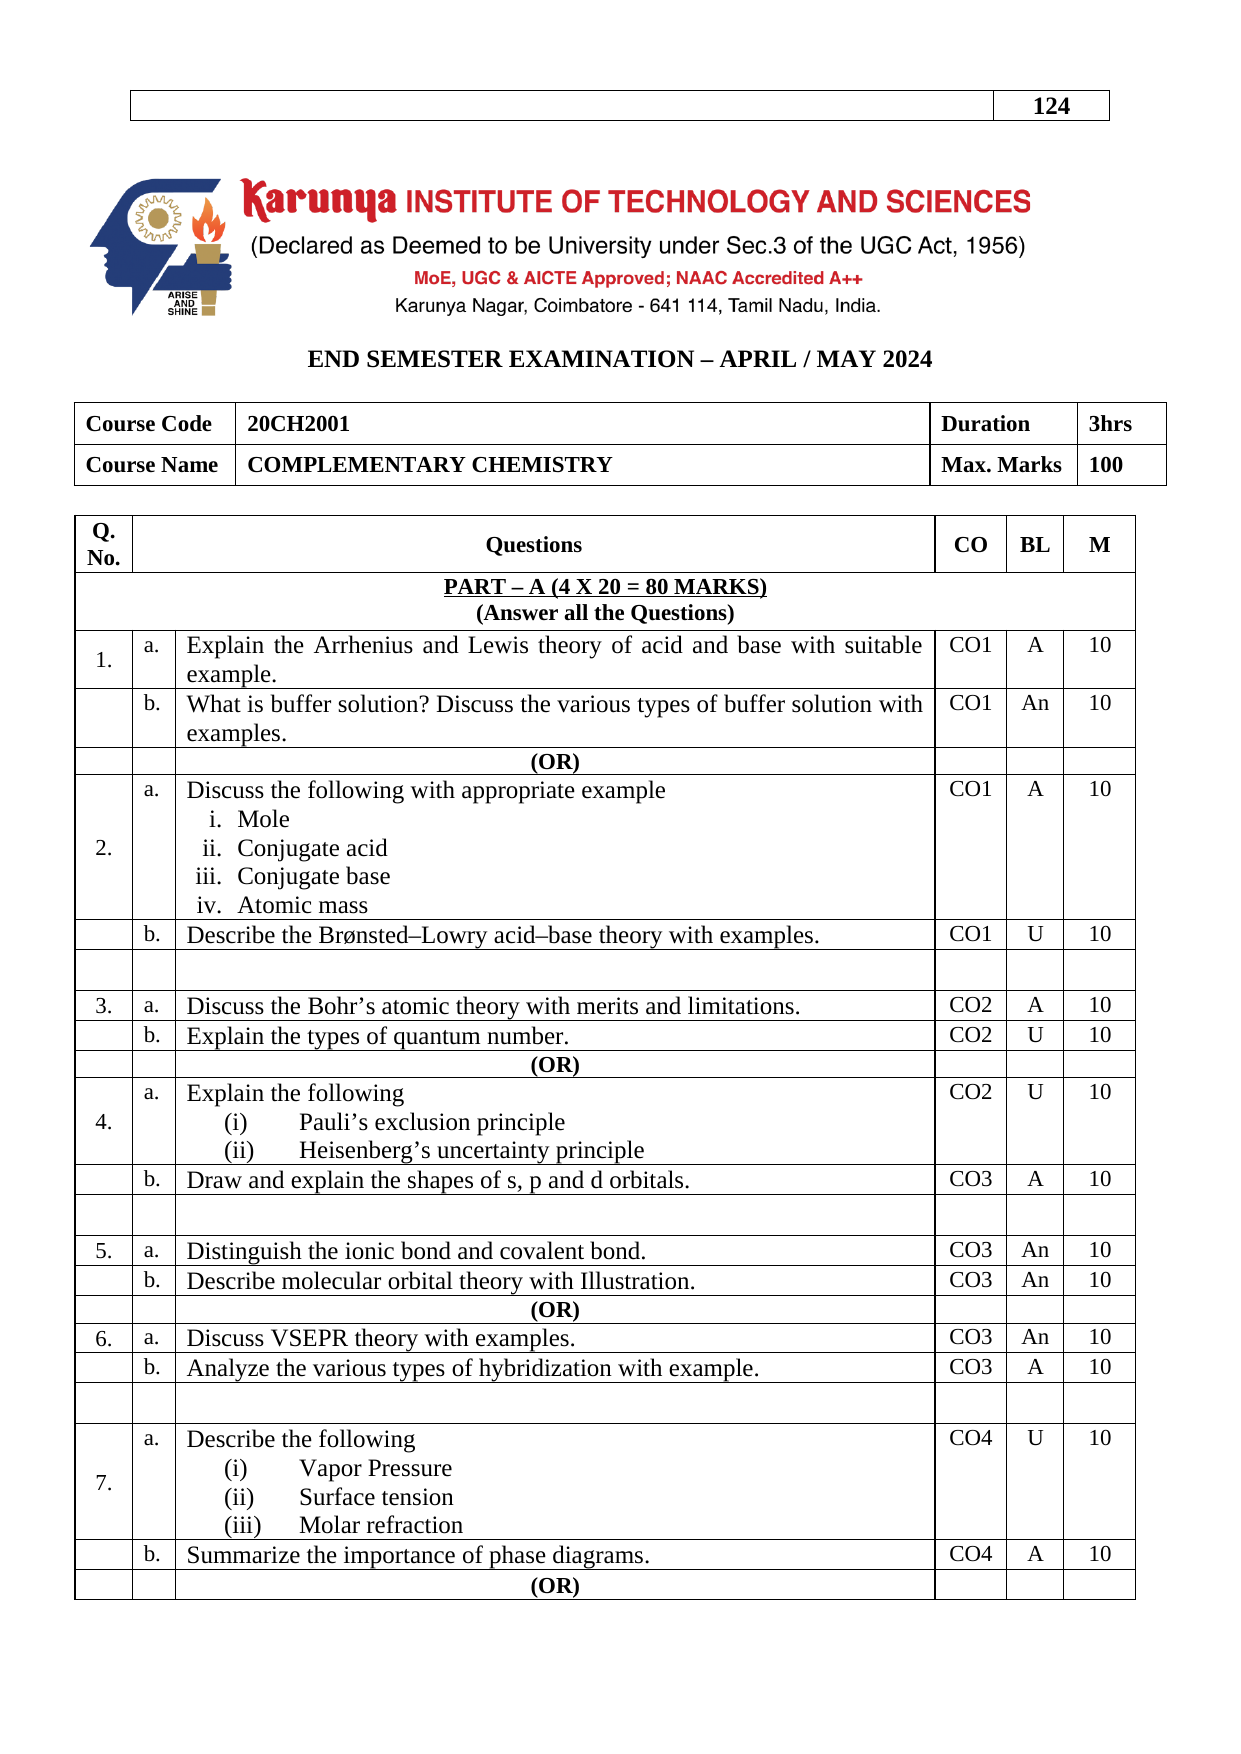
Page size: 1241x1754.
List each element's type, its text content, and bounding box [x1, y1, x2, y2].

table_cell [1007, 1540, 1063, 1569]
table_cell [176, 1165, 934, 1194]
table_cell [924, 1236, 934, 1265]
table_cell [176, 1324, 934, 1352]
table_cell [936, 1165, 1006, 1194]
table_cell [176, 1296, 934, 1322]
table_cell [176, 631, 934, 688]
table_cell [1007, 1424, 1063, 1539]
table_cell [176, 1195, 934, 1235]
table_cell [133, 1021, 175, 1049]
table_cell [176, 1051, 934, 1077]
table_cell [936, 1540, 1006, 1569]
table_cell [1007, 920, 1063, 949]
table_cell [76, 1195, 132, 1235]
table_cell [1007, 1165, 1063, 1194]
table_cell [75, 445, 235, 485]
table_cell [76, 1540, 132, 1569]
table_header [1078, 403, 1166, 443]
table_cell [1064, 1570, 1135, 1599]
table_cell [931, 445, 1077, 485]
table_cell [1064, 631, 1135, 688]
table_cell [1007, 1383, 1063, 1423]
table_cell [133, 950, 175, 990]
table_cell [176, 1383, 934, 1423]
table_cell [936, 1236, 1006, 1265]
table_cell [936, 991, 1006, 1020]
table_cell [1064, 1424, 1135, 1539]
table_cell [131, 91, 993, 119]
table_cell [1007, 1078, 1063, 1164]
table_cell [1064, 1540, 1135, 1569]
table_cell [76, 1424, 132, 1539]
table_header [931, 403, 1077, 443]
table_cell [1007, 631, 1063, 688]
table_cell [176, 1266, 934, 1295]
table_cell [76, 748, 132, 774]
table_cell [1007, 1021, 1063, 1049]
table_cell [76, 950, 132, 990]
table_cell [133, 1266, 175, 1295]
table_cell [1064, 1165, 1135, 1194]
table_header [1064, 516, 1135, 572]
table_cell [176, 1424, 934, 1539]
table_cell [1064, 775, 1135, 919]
text END SEMESTER EXAMINATION – APRIL / MAY 2024 [90, 344, 1150, 373]
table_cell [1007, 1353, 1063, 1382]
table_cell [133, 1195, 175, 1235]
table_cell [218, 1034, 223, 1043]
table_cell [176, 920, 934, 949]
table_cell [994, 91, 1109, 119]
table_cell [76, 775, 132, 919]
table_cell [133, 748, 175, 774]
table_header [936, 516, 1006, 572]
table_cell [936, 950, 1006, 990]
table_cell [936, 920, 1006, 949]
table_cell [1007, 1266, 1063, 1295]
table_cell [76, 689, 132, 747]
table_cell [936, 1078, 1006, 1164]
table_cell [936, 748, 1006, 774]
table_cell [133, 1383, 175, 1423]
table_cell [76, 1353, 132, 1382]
picture [89, 178, 1031, 316]
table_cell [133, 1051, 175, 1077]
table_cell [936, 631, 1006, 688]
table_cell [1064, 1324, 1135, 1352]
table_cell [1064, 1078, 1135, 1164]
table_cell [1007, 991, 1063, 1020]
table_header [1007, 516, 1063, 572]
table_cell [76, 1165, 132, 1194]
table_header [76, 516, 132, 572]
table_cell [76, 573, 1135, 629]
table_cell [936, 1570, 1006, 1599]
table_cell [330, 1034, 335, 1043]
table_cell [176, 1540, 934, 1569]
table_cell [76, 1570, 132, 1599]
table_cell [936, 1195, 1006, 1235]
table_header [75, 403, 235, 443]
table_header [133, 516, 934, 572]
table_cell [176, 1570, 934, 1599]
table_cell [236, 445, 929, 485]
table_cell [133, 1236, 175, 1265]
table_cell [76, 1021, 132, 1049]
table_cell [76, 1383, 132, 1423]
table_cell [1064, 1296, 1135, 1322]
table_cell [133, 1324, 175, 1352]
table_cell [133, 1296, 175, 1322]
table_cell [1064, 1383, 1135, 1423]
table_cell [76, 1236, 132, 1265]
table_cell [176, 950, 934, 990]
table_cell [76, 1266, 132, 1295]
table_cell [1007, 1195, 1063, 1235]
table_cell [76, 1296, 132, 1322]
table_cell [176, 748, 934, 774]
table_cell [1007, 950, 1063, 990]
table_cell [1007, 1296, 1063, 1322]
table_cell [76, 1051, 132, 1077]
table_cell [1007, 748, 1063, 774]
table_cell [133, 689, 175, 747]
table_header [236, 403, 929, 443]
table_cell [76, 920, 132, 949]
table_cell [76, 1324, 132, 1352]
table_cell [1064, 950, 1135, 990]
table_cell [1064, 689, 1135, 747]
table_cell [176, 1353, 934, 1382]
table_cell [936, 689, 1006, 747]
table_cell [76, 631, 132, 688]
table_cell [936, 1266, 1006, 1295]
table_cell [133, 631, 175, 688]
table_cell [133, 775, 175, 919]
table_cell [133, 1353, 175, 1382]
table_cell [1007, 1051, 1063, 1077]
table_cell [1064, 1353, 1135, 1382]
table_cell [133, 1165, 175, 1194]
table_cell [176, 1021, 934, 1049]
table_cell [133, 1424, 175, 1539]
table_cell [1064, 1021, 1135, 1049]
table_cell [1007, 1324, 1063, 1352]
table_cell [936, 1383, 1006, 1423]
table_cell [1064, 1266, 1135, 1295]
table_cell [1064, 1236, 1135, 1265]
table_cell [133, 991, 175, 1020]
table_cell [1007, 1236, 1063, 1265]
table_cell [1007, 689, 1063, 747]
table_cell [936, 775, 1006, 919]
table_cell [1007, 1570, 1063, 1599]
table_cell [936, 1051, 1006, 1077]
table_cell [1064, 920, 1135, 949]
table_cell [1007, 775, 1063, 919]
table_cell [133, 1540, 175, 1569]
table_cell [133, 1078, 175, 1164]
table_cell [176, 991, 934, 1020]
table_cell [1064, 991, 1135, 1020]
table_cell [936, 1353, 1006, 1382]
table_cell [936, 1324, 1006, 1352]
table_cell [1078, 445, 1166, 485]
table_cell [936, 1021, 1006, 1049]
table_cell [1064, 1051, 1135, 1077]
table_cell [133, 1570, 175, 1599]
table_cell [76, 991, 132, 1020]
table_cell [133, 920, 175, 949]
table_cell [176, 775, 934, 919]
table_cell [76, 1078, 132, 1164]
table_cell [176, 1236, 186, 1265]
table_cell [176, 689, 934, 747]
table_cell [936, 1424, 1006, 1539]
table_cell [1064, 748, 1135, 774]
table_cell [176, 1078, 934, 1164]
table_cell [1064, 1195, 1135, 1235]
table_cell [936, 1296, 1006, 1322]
